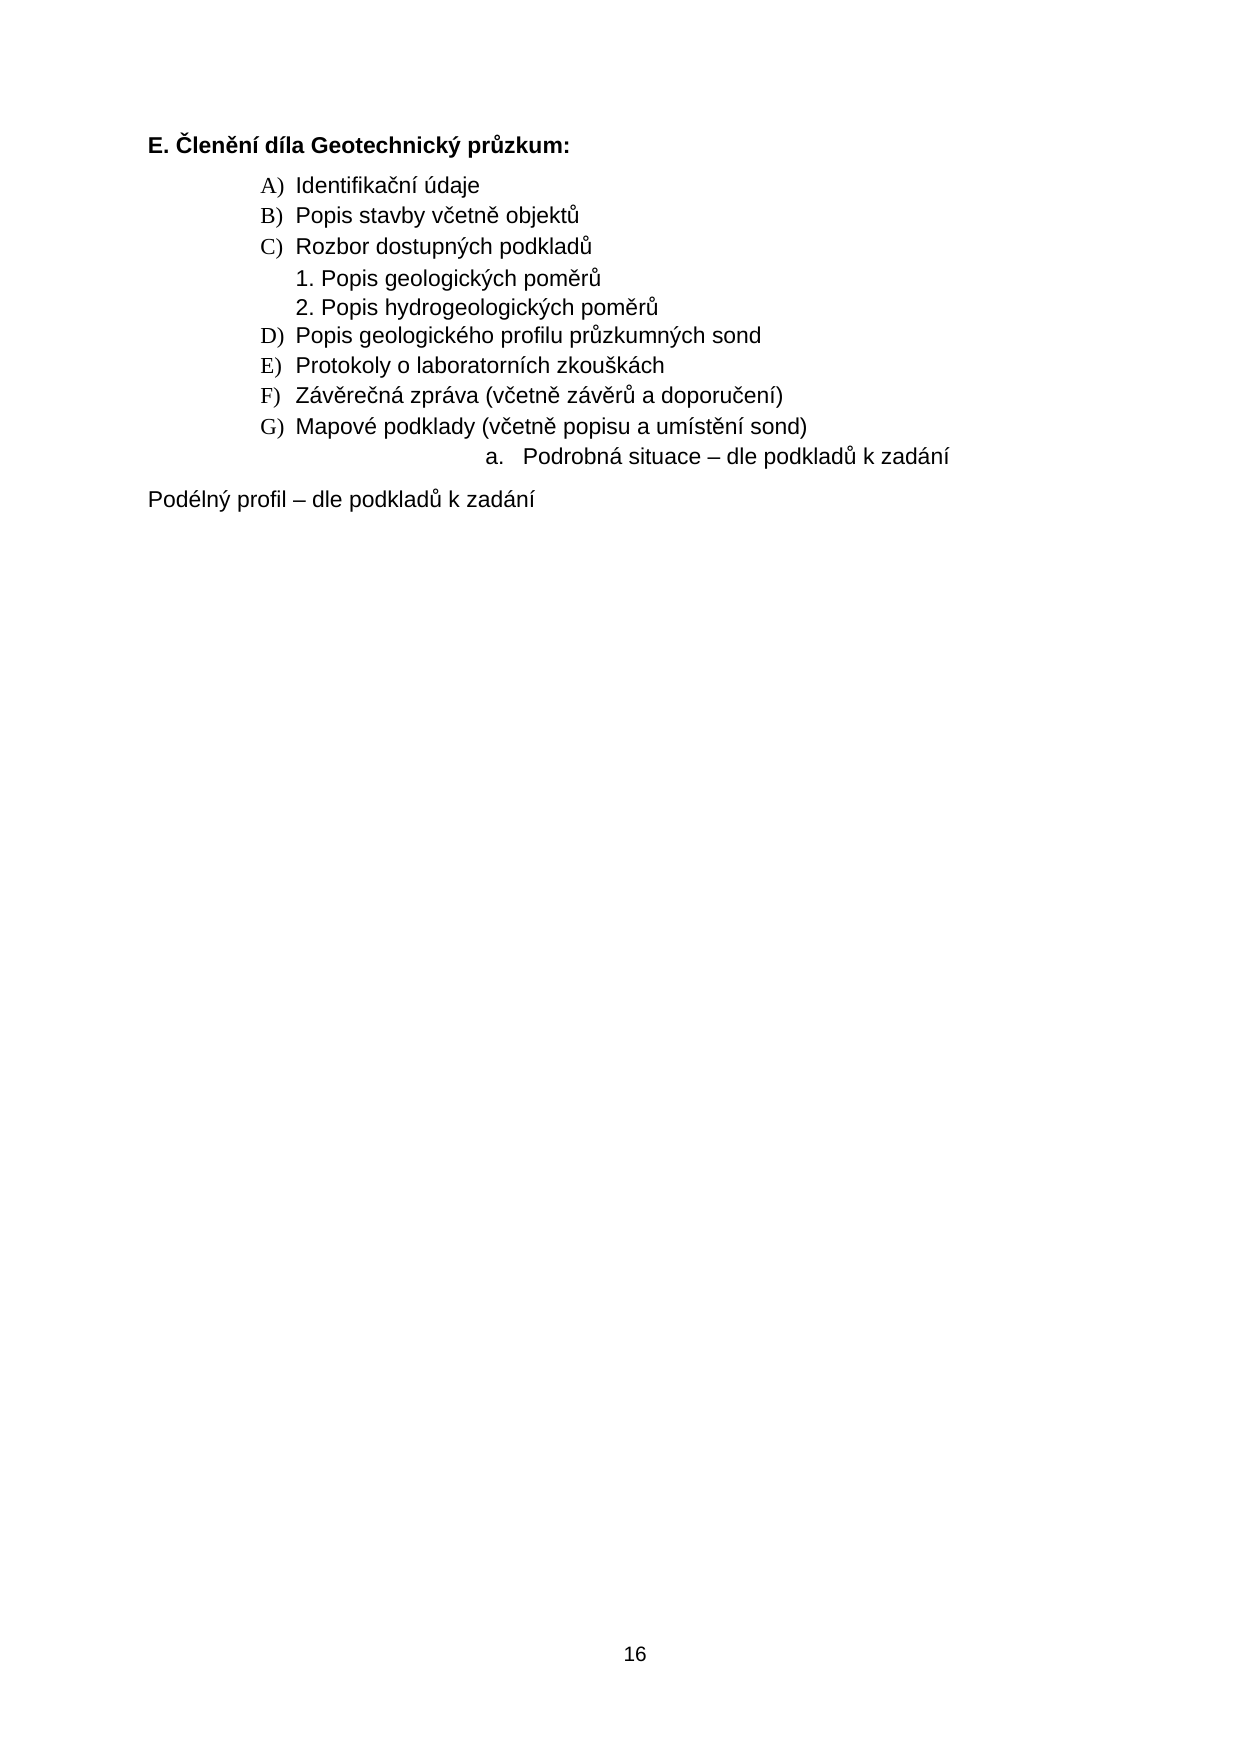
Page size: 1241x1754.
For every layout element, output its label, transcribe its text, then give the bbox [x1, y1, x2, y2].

list Protokoly o laboratorních zkouškách [260, 352, 1122, 378]
list Identifikační údaje [260, 172, 1122, 198]
text E. Členění díla Geotechnický průzkum: [148, 130, 1122, 159]
list Závěrečná zpráva (včetně závěrů a doporučení) [260, 382, 1122, 409]
text 1. Popis geologických poměrů [295, 263, 1122, 292]
list Podrobná situace – dle podkladů k zadání [485, 443, 1122, 469]
list Popis stavby včetně objektů [260, 202, 1122, 229]
text Podélný profil – dle podkladů k zadání [148, 486, 1122, 512]
list Rozbor dostupných podkladů [260, 233, 1122, 259]
text 2. Popis hydrogeologických poměrů [295, 292, 1122, 322]
list Mapové podklady (včetně popisu a umístění sond) [260, 413, 1122, 439]
list Popis geologického profilu průzkumných sond [260, 322, 1122, 348]
